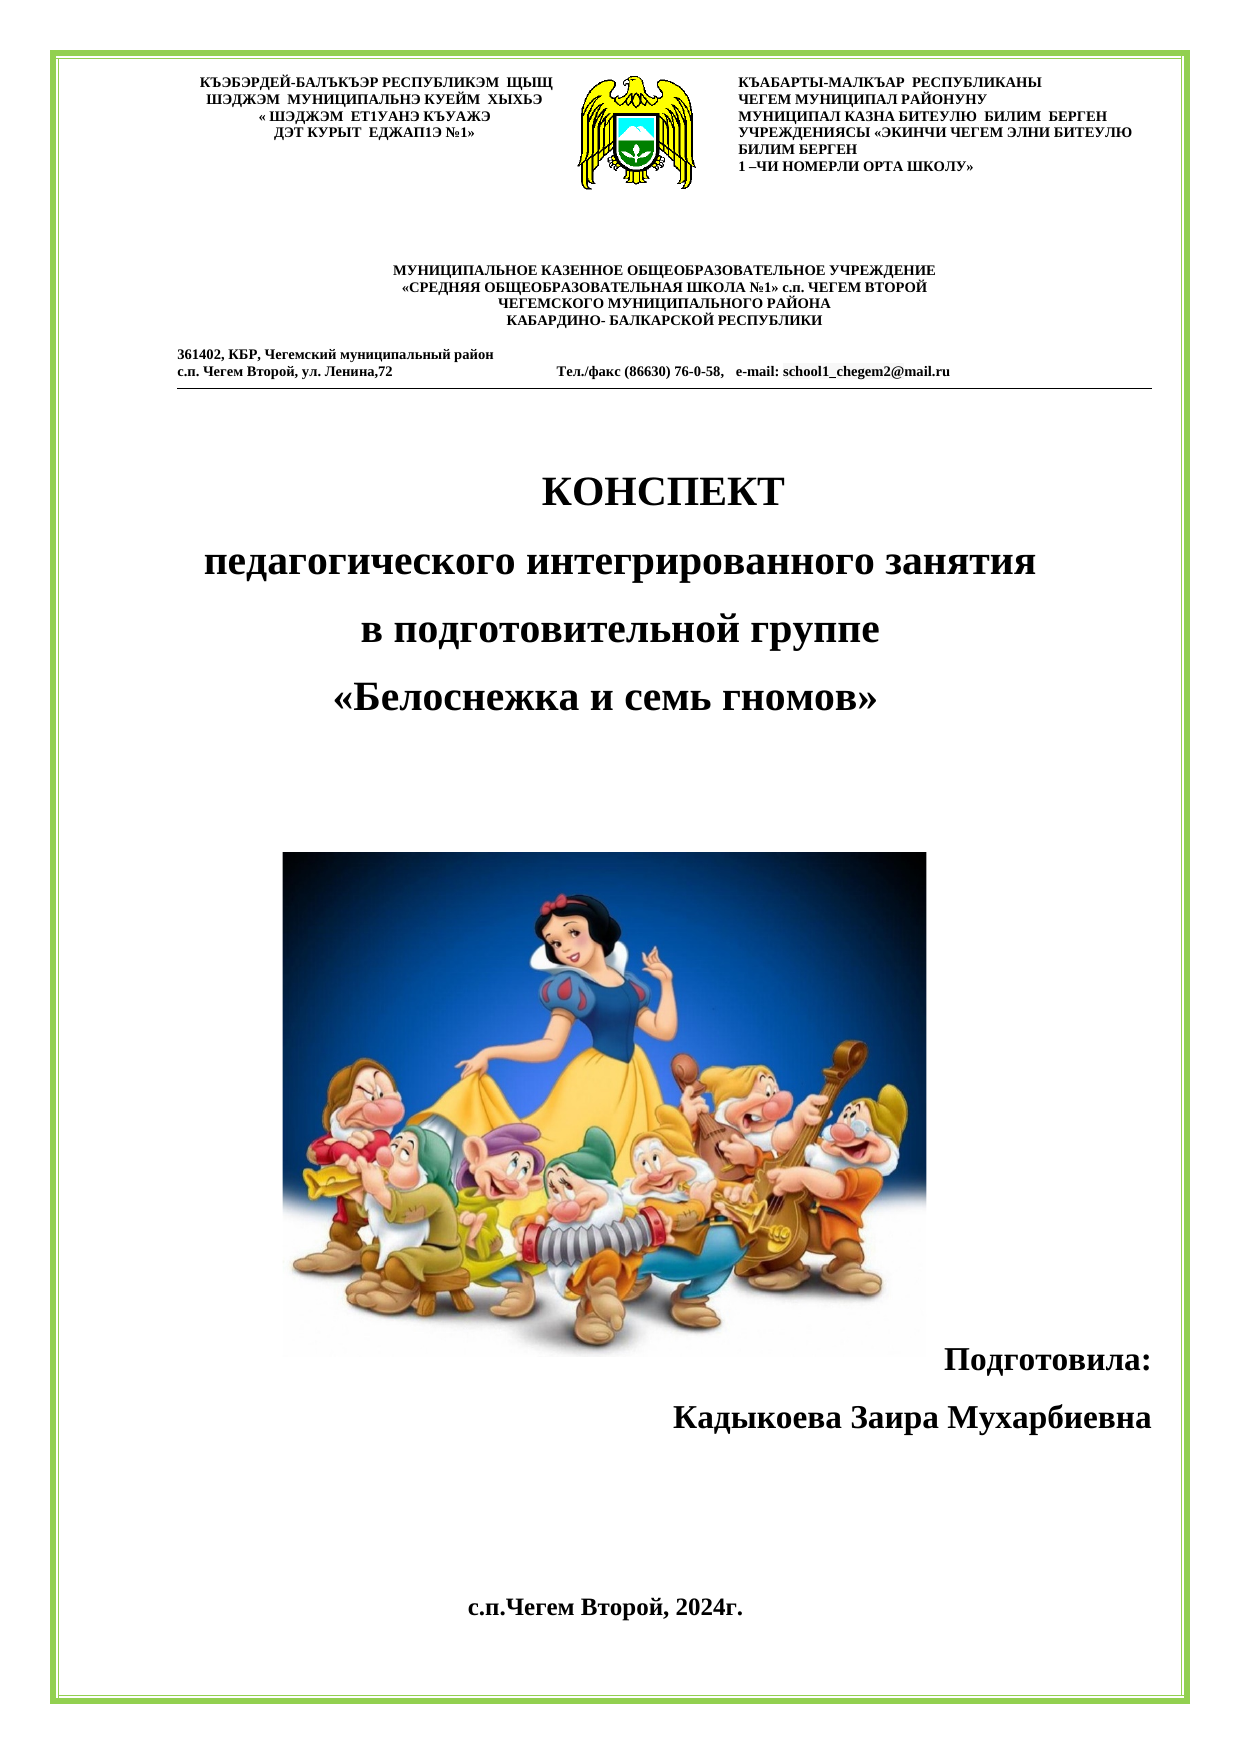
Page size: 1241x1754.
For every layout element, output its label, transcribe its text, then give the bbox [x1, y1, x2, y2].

table_header КЪАБАРТЫ-МАЛКЪАР РЕСПУБЛИКАНЫ ЧЕГЕМ МУНИЦИПАЛ РАЙОНУНУ МУНИЦИПАЛ КАЗНА БИТЕУЛЮ БИЛИМ БЕРГЕН УЧРЕЖДЕНИЯСЫ «ЭКИНЧИ ЧЕГЕМ ЭЛНИ БИТЕУЛЮ БИЛИМ БЕРГЕН 1 –ЧИ НОМЕРЛИ ОРТА ШКОЛУ» [727, 74, 1145, 205]
table_header [565, 74, 727, 205]
text ЧЕГЕМСКОГО МУНИЦИПАЛЬНОГО РАЙОНА [177, 295, 1152, 312]
text Кадыкоева Заира Мухарбиевна [177, 1398, 1152, 1436]
text 361402, КБР, Чегемский муниципальный район [177, 346, 1152, 362]
text с.п. Чегем Второй, ул. Ленина,72 Тел./факс (86630) 76-0-58, e-mail: school1_chegem2@mail.ru [177, 362, 1152, 388]
picture [282, 852, 927, 1340]
text педагогического интегрированного занятия [88, 535, 1152, 583]
table_header КЪЭБЭРДЕЙ-БАЛЪКЪЭР РЕСПУБЛИКЭМ ЩЫЩ ШЭДЖЭМ МУНИЦИПАЛЬНЭ КУЕЙМ ХЫХЬЭ « ШЭДЖЭМ ЕТ1УАНЭ КЪУАЖЭ ДЭТ КУРЫТ ЕДЖАП1Э №1» [184, 74, 564, 205]
text МУНИЦИПАЛЬНОЕ КАЗЕННОЕ ОБЩЕОБРАЗОВАТЕЛЬНОЕ УЧРЕЖДЕНИЕ [177, 262, 1152, 278]
text КОНСПЕКТ [177, 467, 1152, 515]
text «Белоснежка и семь гномов» [59, 672, 1152, 720]
text Подготовила: [177, 1340, 1152, 1378]
text КАБАРДИНО- БАЛКАРСКОЙ РЕСПУБЛИКИ [177, 312, 1152, 329]
text «СРЕДНЯЯ ОБЩЕОБРАЗОВАТЕЛЬНАЯ ШКОЛА №1» с.п. ЧЕГЕМ ВТОРОЙ [177, 278, 1152, 295]
text в подготовительной группе [88, 603, 1152, 651]
text с.п.Чегем Второй, 2024г. [59, 1592, 1152, 1621]
